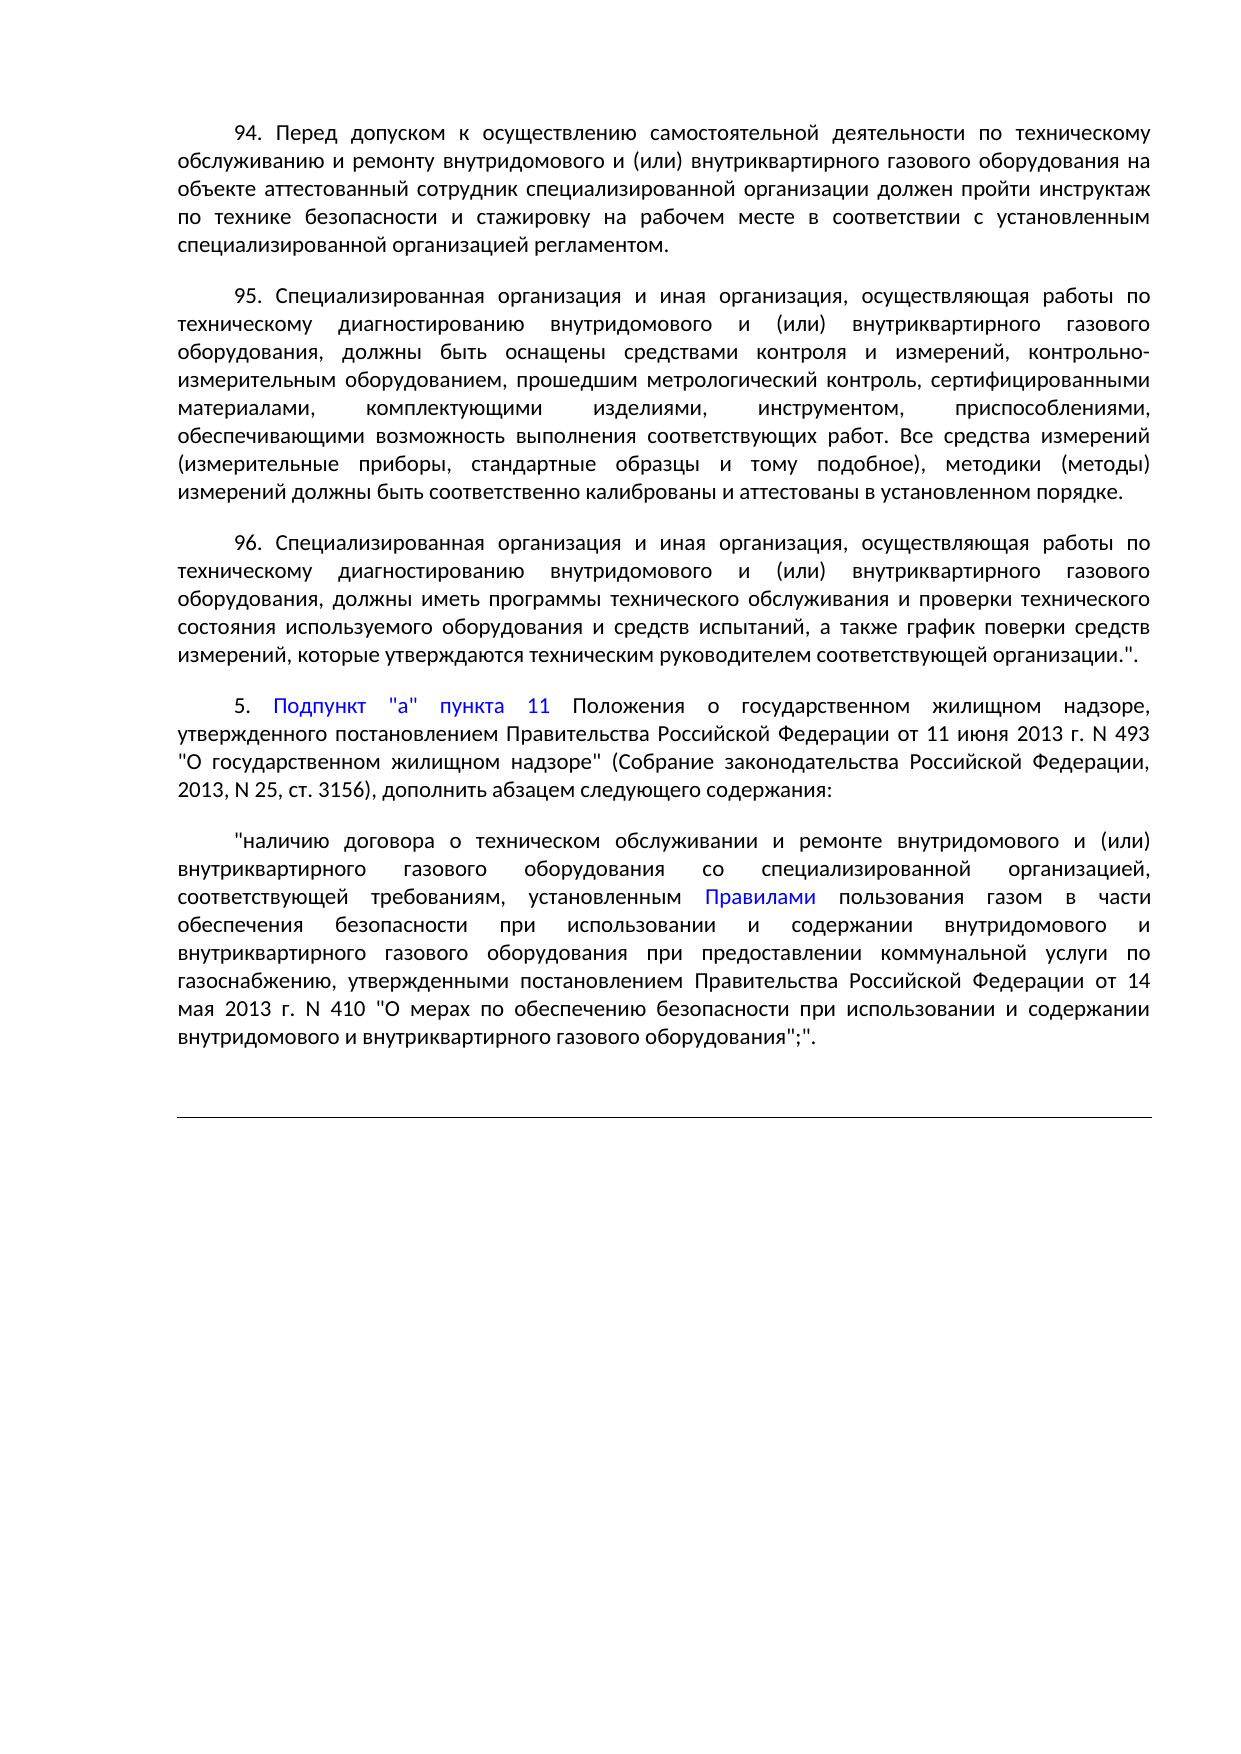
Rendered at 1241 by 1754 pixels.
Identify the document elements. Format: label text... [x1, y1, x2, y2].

text 5. Подпункт "а" пункта 11 Положения о государственном жилищном надзоре, утвержденного постановлением Правительства Российской Федерации от 11 июня 2013 г. N 493 "О государственном жилищном надзоре" (Собрание законодательства Российской Федерации, 2013, N 25, ст. 3156), дополнить абзацем следующего содержания: [177, 691, 1152, 803]
text 94. Перед допуском к осуществлению самостоятельной деятельности по техническому обслуживанию и ремонту внутридомового и (или) внутриквартирного газового оборудования на объекте аттестованный сотрудник специализированной организации должен пройти инструктаж по технике безопасности и стажировку на рабочем месте в соответствии с установленным специализированной организацией регламентом. [177, 118, 1152, 258]
text 96. Специализированная организация и иная организация, осуществляющая работы по техническому диагностированию внутридомового и (или) внутриквартирного газового оборудования, должны иметь программы технического обслуживания и проверки технического состояния используемого оборудования и средств испытаний, а также график поверки средств измерений, которые утверждаются техническим руководителем соответствующей организации.". [177, 528, 1152, 668]
text 95. Специализированная организация и иная организация, осуществляющая работы по техническому диагностированию внутридомового и (или) внутриквартирного газового оборудования, должны быть оснащены средствами контроля и измерений, контрольно-измерительным оборудованием, прошедшим метрологический контроль, сертифицированными материалами, комплектующими изделиями, инструментом, приспособлениями, обеспечивающими возможность выполнения соответствующих работ. Все средства измерений (измерительные приборы, стандартные образцы и тому подобное), методики (методы) измерений должны быть соответственно калиброваны и аттестованы в установленном порядке. [177, 281, 1152, 505]
text "наличию договора о техническом обслуживании и ремонте внутридомового и (или) внутриквартирного газового оборудования со специализированной организацией, соответствующей требованиям, установленным Правилами пользования газом в части обеспечения безопасности при использовании и содержании внутридомового и внутриквартирного газового оборудования при предоставлении коммунальной услуги по газоснабжению, утвержденными постановлением Правительства Российской Федерации от 14 мая 2013 г. N 410 "О мерах по обеспечению безопасности при использовании и содержании внутридомового и внутриквартирного газового оборудования";". [177, 826, 1152, 1050]
